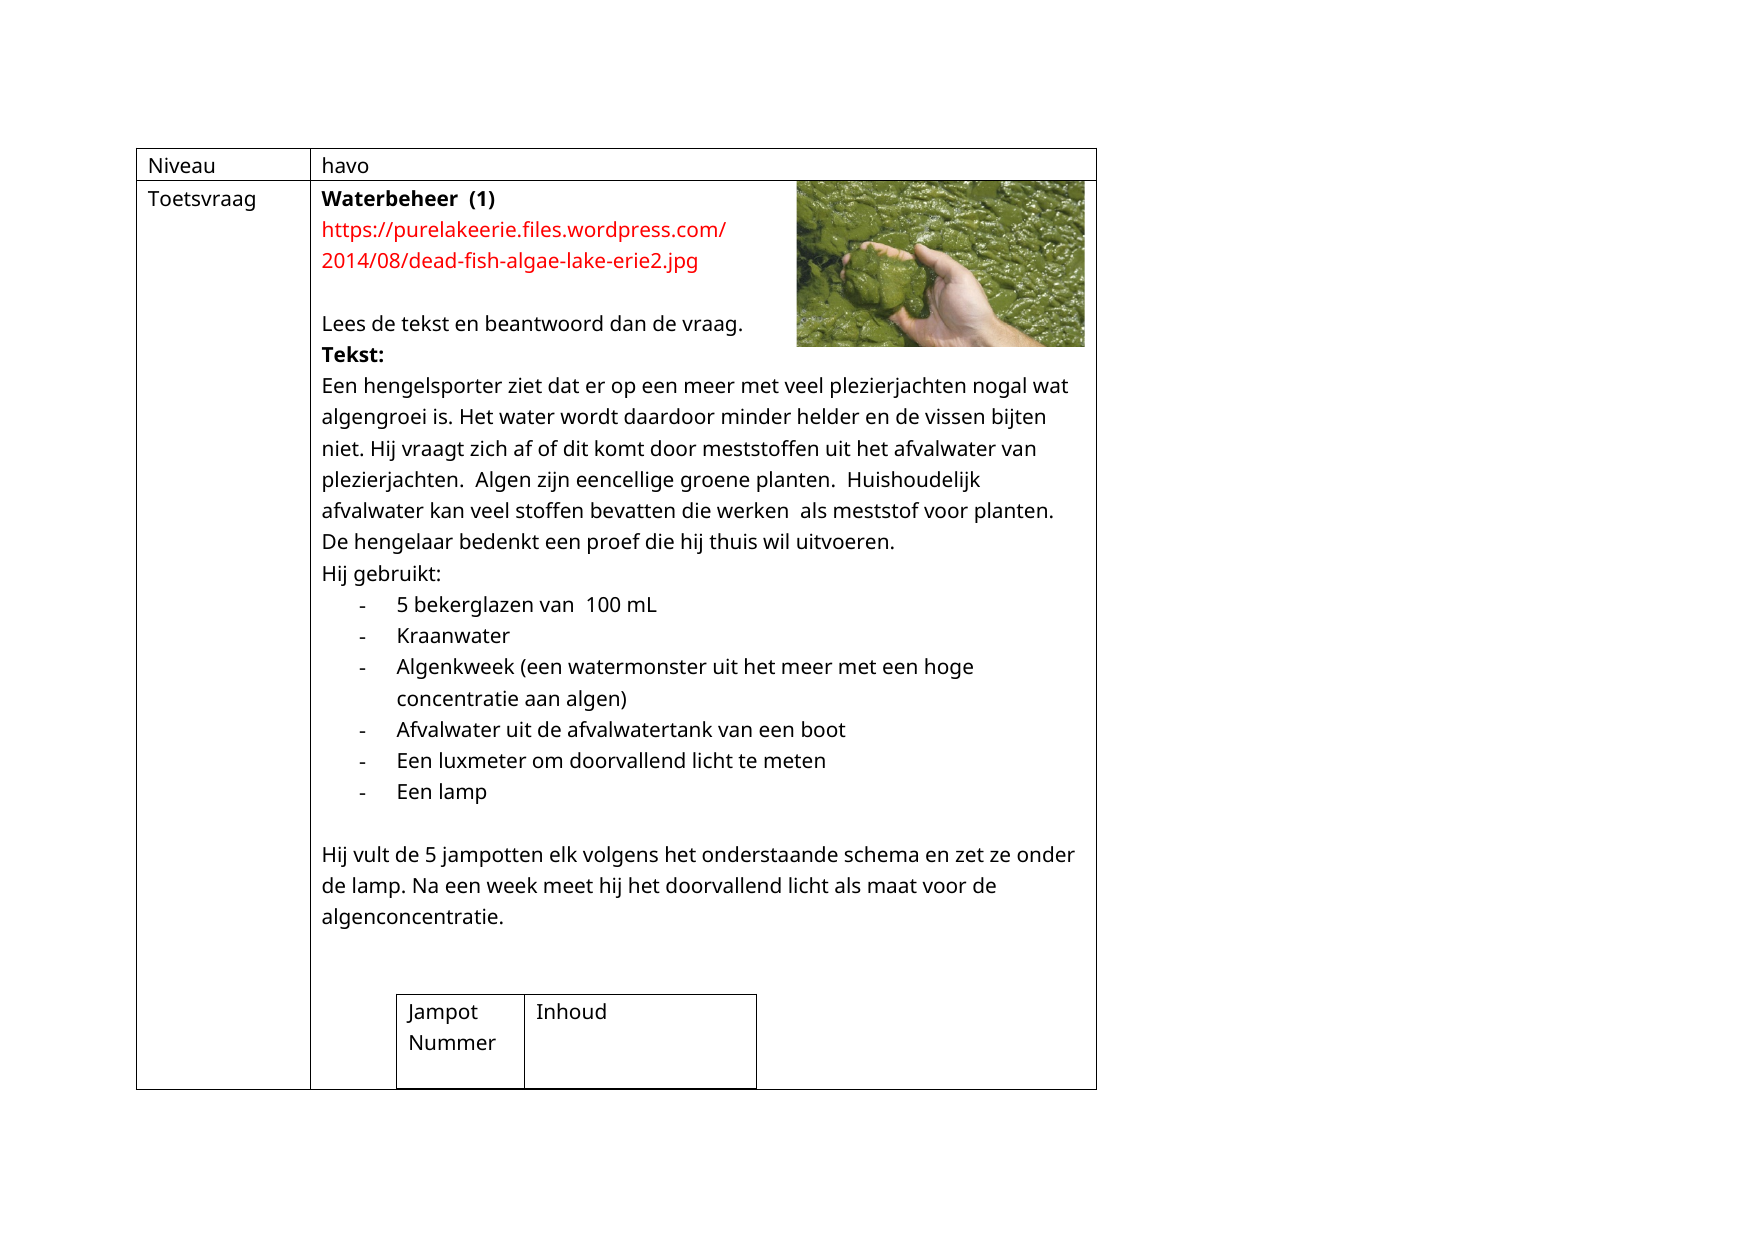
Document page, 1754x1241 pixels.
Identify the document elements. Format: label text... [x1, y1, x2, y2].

table_cell Niveau [137, 149, 310, 180]
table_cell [311, 181, 1096, 1089]
table_cell havo [311, 149, 1096, 180]
table_cell Toetsvraag [137, 181, 310, 1089]
picture [796, 181, 1085, 347]
